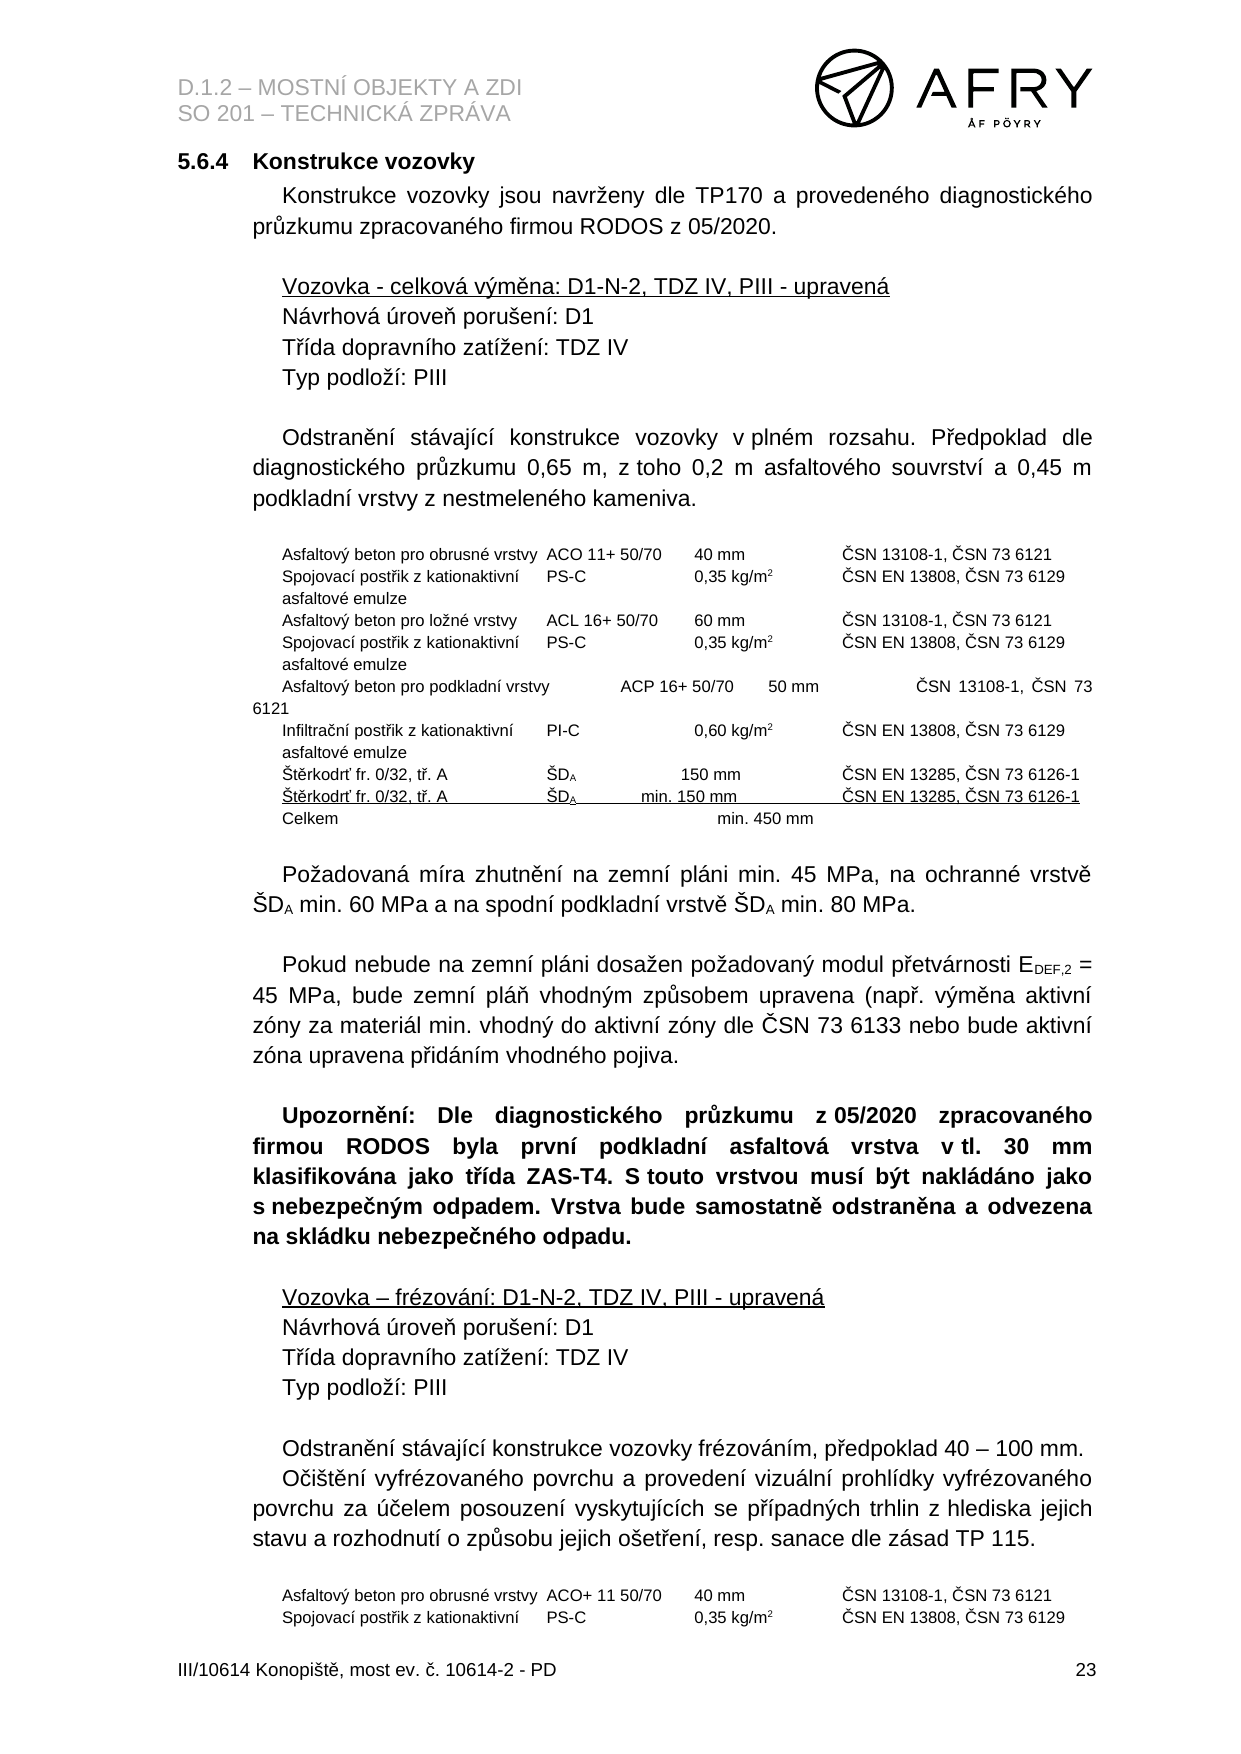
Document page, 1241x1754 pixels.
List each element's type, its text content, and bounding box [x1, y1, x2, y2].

text Třída dopravního zatížení: TDZ IV [252, 1344, 1092, 1371]
text Infiltrační postřik z kationaktivní PI-C 0,60 kg/m2 ČSN EN 13808, ČSN 73 6129 [252, 721, 1092, 740]
text asfaltové emulze [252, 589, 1092, 608]
text Asfaltový beton pro obrusné vrstvy ACO 11+ 50/70 40 mm ČSN 13108-1, ČSN 73 6121 [252, 545, 1092, 564]
text Štěrkodrť fr. 0/32, tř. A ŠDA 150 mm ČSN EN 13285, ČSN 73 6126-1 [252, 765, 1092, 784]
text Požadovaná míra zhutnění na zemní pláni min. 45 MPa, na ochranné vrstvě ŠDA min. 60 MPa a na spodní podkladní vrstvě ŠDA min. 80 MPa. [252, 861, 1092, 917]
text Odstranění stávající konstrukce vozovky frézováním, předpoklad 40 – 100 mm. [252, 1435, 1092, 1461]
text Návrhová úroveň porušení: D1 [252, 1314, 1092, 1340]
text Upozornění: Dle diagnostického průzkumu z 05/2020 zpracovaného firmou RODOS byla první podkladní asfaltová vrstva v tl. 30 mm klasifikována jako třída ZAS-T4. S touto vrstvou musí být nakládáno jako s nebezpečným odpadem. Vrstva bude samostatně odstraněna a odvezena na skládku nebezpečného odpadu. [252, 1102, 1092, 1250]
text Celkem min. 450 mm [252, 809, 1092, 828]
text asfaltové emulze [252, 743, 1092, 762]
text Asfaltový beton pro obrusné vrstvy ACO+ 11 50/70 40 mm ČSN 13108-1, ČSN 73 6121 [252, 1586, 1092, 1605]
text Vozovka - celková výměna: D1-N-2, TDZ IV, PIII - upravená [252, 273, 1092, 299]
text Spojovací postřik z kationaktivní PS-C 0,35 kg/m2 ČSN EN 13808, ČSN 73 6129 [252, 1608, 1092, 1627]
text Vozovka – frézování: D1-N-2, TDZ IV, PIII - upravená [252, 1284, 1092, 1310]
text Konstrukce vozovky jsou navrženy dle TP170 a provedeného diagnostického průzkumu zpracovaného firmou RODOS z 05/2020. [252, 182, 1092, 239]
text Třída dopravního zatížení: TDZ IV [252, 333, 1092, 360]
text Spojovací postřik z kationaktivní PS-C 0,35 kg/m2 ČSN EN 13808, ČSN 73 6129 [252, 633, 1092, 652]
text Asfaltový beton pro ložné vrstvy ACL 16+ 50/70 60 mm ČSN 13108-1, ČSN 73 6121 [252, 611, 1092, 630]
text Návrhová úroveň porušení: D1 [252, 303, 1092, 329]
text Odstranění stávající konstrukce vozovky v plném rozsahu. Předpoklad dle diagnostického průzkumu 0,65 m, z toho 0,2 m asfaltového souvrství a 0,45 m podkladní vrstvy z nestmeleného kameniva. [252, 424, 1092, 511]
text Štěrkodrť fr. 0/32, tř. A ŠDA min. 150 mm ČSN EN 13285, ČSN 73 6126-1 [252, 787, 1092, 806]
subtitle Konstrukce vozovky [177, 148, 1092, 174]
text Asfaltový beton pro podkladní vrstvy ACP 16+ 50/70 50 mm ČSN 13108-1, ČSN 73 6121 [252, 677, 1092, 718]
text Pokud nebude na zemní pláni dosažen požadovaný modul přetvárnosti EDEF,2 = 45 MPa, bude zemní pláň vhodným způsobem upravena (např. výměna aktivní zóny za materiál min. vhodný do aktivní zóny dle ČSN 73 6133 nebo bude aktivní zóna upravena přidáním vhodného pojiva. [252, 951, 1092, 1068]
text asfaltové emulze [252, 655, 1092, 674]
text Typ podloží: PIII [252, 364, 1092, 390]
text Typ podloží: PIII [252, 1374, 1092, 1401]
text Spojovací postřik z kationaktivní PS-C 0,35 kg/m2 ČSN EN 13808, ČSN 73 6129 [252, 567, 1092, 586]
